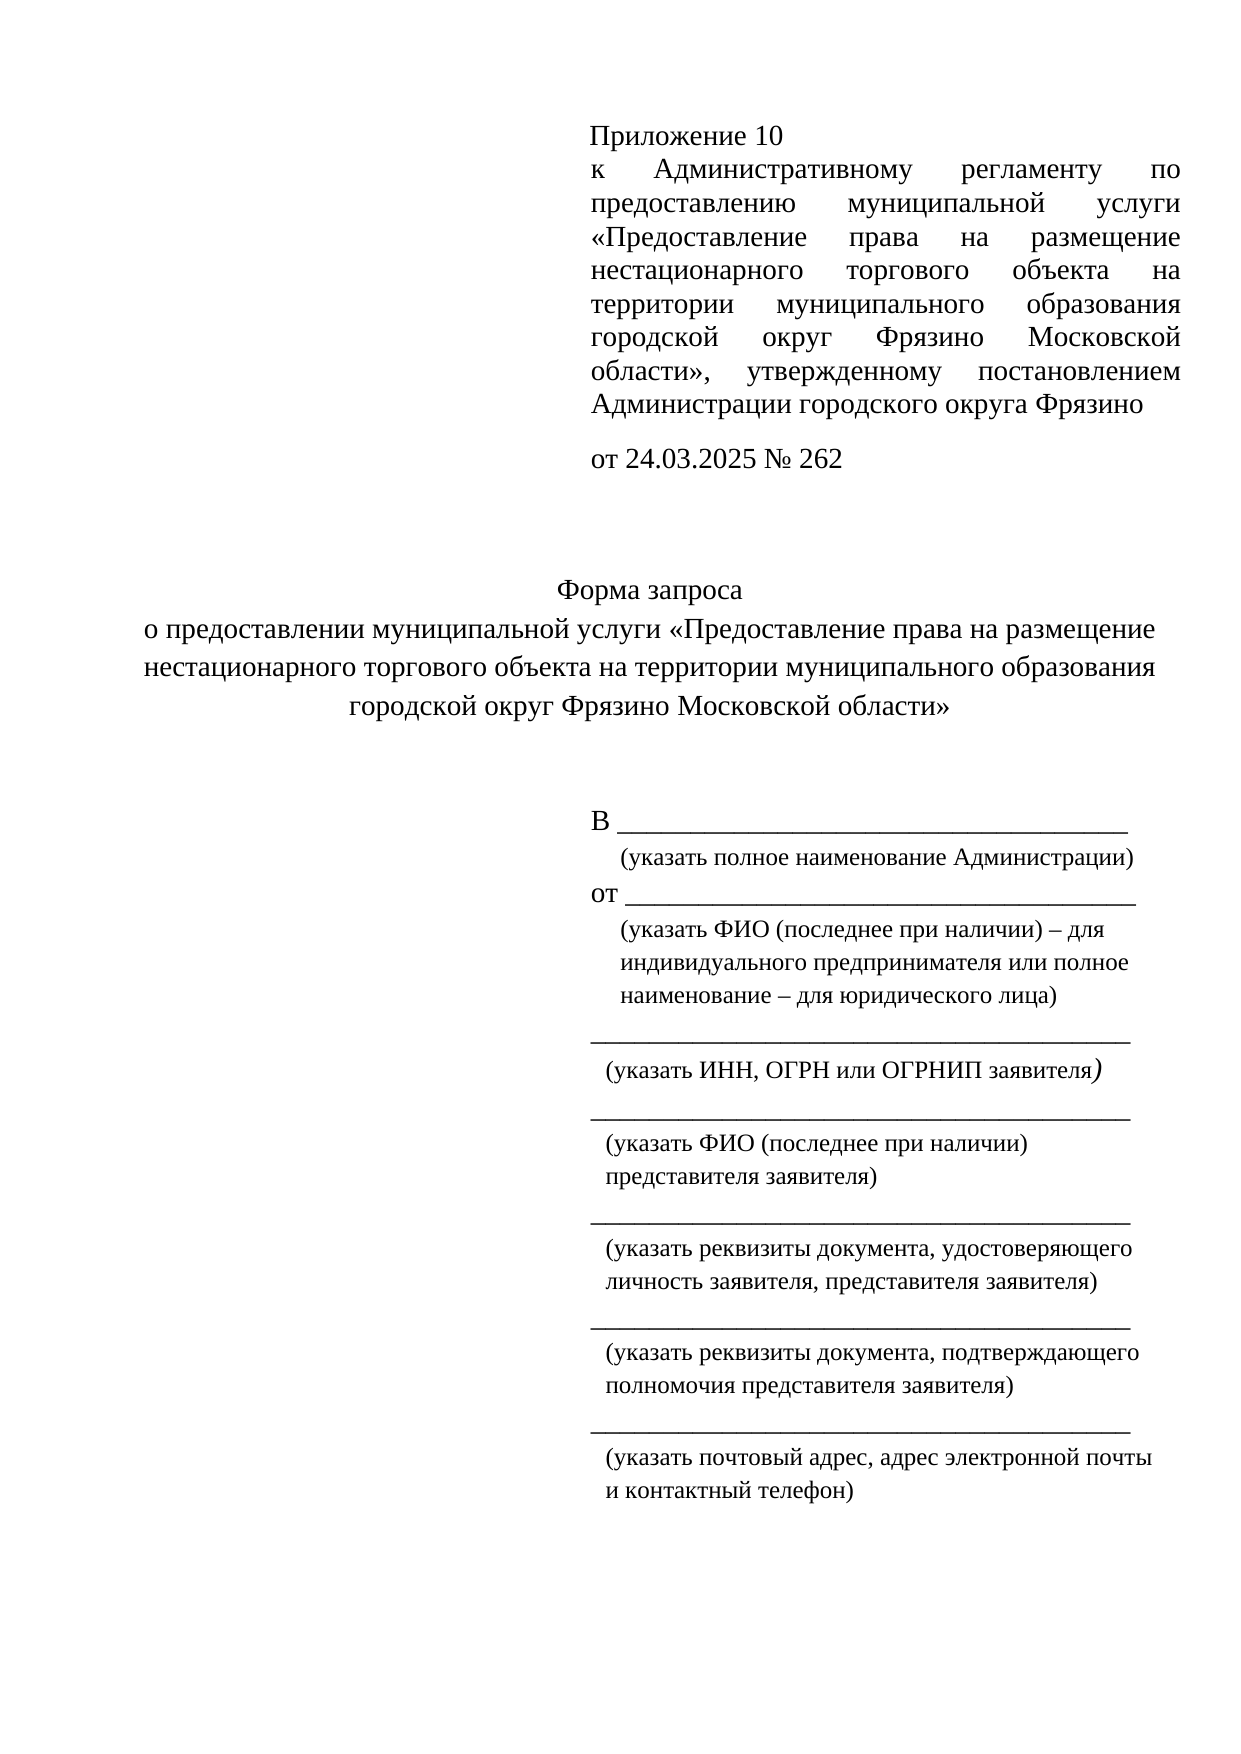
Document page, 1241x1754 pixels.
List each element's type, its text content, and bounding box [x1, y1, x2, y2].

text от ___________________________________ [118, 875, 1181, 909]
text (указать ИНН, ОГРН или ОГРНИП заявителя) [605, 1051, 1181, 1085]
text _____________________________________ [118, 1090, 1181, 1123]
text _____________________________________ [118, 1013, 1181, 1046]
text (указать полное наименование Администрации) [620, 842, 1181, 871]
text Форма запроса [118, 572, 1181, 606]
text (указать реквизиты документа, подтверждающего полномочия представителя заявителя) [605, 1337, 1181, 1399]
text Приложение 10 [118, 118, 1181, 152]
text (указать почтовый адрес, адрес электронной почты и контактный телефон) [605, 1442, 1181, 1504]
text о предоставлении муниципальной услуги «Предоставление права на размещение нестационарного торгового объекта на территории муниципального образования городской округ Фрязино Московской области» [118, 611, 1181, 721]
text (указать реквизиты документа, удостоверяющего личность заявителя, представителя заявителя) [605, 1233, 1181, 1295]
text _____________________________________ [118, 1194, 1181, 1228]
text (указать ФИО (последнее при наличии) – для индивидуального предпринимателя или полное наименование – для юридического лица) [620, 914, 1181, 1008]
text от 24.03.2025 № 262 [591, 441, 1181, 474]
text _____________________________________ [118, 1403, 1181, 1437]
text к Административному регламенту по предоставлению муниципальной услуги «Предоставление права на размещение нестационарного торгового объекта на территории муниципального образования городской округ Фрязино Московской области», утвержденному постановлением Администрации городского округа Фрязино [591, 152, 1181, 420]
text В ___________________________________ [118, 803, 1181, 837]
text _____________________________________ [118, 1299, 1181, 1332]
text (указать ФИО (последнее при наличии) представителя заявителя) [605, 1128, 1181, 1190]
